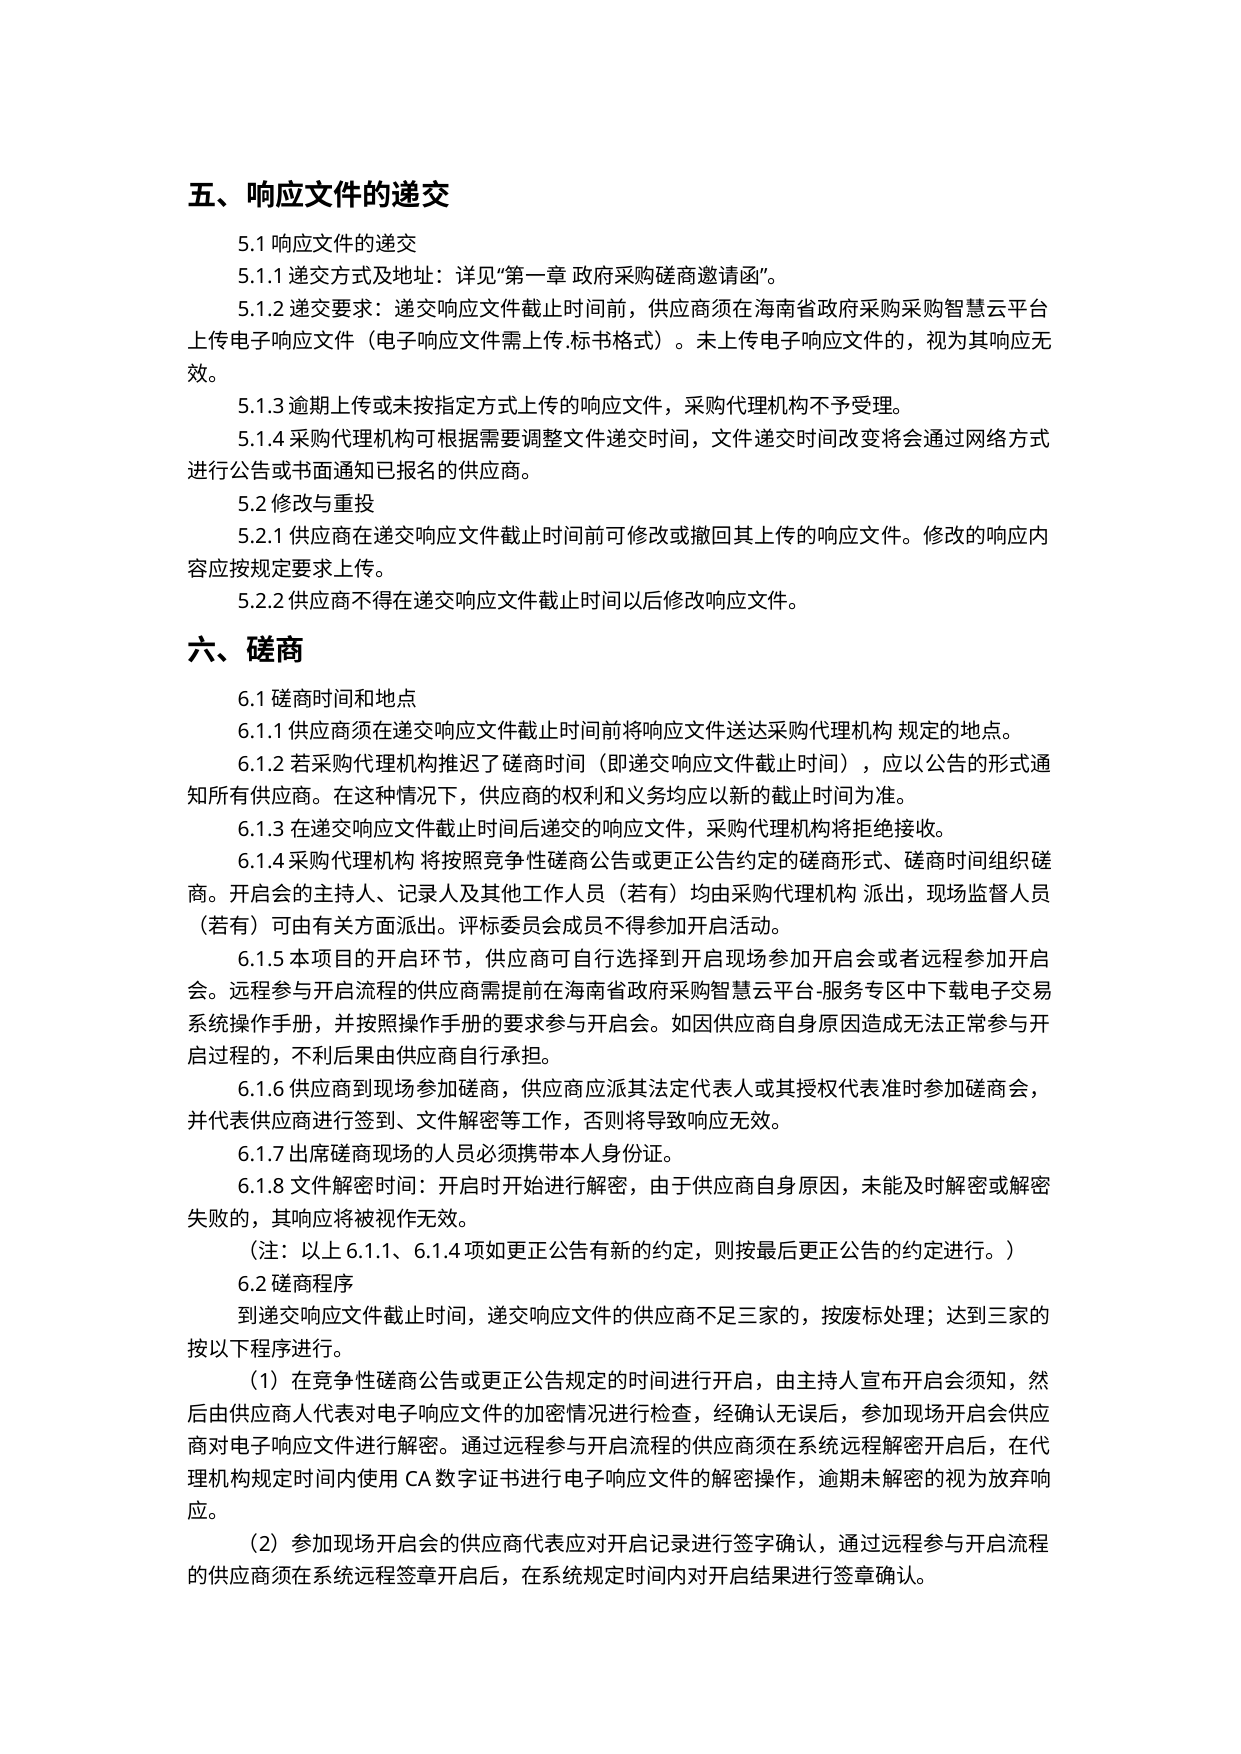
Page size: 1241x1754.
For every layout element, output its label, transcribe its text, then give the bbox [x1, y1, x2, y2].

text 5.1.2递交要求：递交响应文件截止时间前，供应商须在海南省政府采购采购智慧云平台上传电子响应文件（电子响应文件需上传.标书格式）。未上传电子响应文件的，视为其响应无效。 [187, 292, 1053, 389]
text 5.1.1递交方式及地址：详见“第一章 政府采购磋商邀请函”。 [187, 259, 1053, 292]
text （注：以上6.1.1、6.1.4项如更正公告有新的约定，则按最后更正公告的约定进行。） [187, 1234, 1053, 1267]
text 6.1.5本项目的开启环节，供应商可自行选择到开启现场参加开启会或者远程参加开启会。远程参与开启流程的供应商需提前在海南省政府采购智慧云平台-服务专区中下载电子交易系统操作手册，并按照操作手册的要求参与开启会。如因供应商自身原因造成无法正常参与开启过程的，不利后果由供应商自行承担。 [187, 942, 1053, 1072]
text 6.1.4采购代理机构 将按照竞争性磋商公告或更正公告约定的磋商形式、磋商时间组织磋商。开启会的主持人、记录人及其他工作人员（若有）均由采购代理机构 派出，现场监督人员（若有）可由有关方面派出。评标委员会成员不得参加开启活动。 [187, 844, 1053, 942]
text 5.1响应文件的递交 [187, 227, 1053, 259]
text 5.1.3逾期上传或未按指定方式上传的响应文件，采购代理机构不予受理。 [187, 389, 1053, 422]
text （1）在竞争性磋商公告或更正公告规定的时间进行开启，由主持人宣布开启会须知，然后由供应商人代表对电子响应文件的加密情况进行检查，经确认无误后，参加现场开启会供应商对电子响应文件进行解密。通过远程参与开启流程的供应商须在系统远程解密开启后，在代理机构规定时间内使用CA数字证书进行电子响应文件的解密操作，逾期未解密的视为放弃响应。 [187, 1364, 1053, 1527]
text 5.2修改与重投 [187, 487, 1053, 519]
text 6.1.1供应商须在递交响应文件截止时间前将响应文件送达采购代理机构 规定的地点。 [187, 714, 1053, 747]
text （2）参加现场开启会的供应商代表应对开启记录进行签字确认，通过远程参与开启流程的供应商须在系统远程签章开启后，在系统规定时间内对开启结果进行签章确认。 [187, 1527, 1053, 1592]
text 6.1.2 若采购代理机构推迟了磋商时间（即递交响应文件截止时间），应以公告的形式通知所有供应商。在这种情况下，供应商的权利和义务均应以新的截止时间为准。 [187, 747, 1053, 812]
text 6.1.6供应商到现场参加磋商，供应商应派其法定代表人或其授权代表准时参加磋商会，并代表供应商进行签到、文件解密等工作，否则将导致响应无效。 [187, 1072, 1053, 1137]
text 五、响应文件的递交 [187, 162, 1053, 227]
text 六、磋商 [187, 617, 1053, 682]
text 到递交响应文件截止时间，递交响应文件的供应商不足三家的，按废标处理；达到三家的按以下程序进行。 [187, 1299, 1053, 1364]
text 6.1.7出席磋商现场的人员必须携带本人身份证。 [187, 1137, 1053, 1169]
text 5.2.2供应商不得在递交响应文件截止时间以后修改响应文件。 [187, 584, 1053, 617]
text 6.1.3 在递交响应文件截止时间后递交的响应文件，采购代理机构将拒绝接收。 [187, 812, 1053, 844]
text 5.2.1供应商在递交响应文件截止时间前可修改或撤回其上传的响应文件。修改的响应内容应按规定要求上传。 [187, 519, 1053, 584]
text 5.1.4采购代理机构可根据需要调整文件递交时间，文件递交时间改变将会通过网络方式进行公告或书面通知已报名的供应商。 [187, 422, 1053, 487]
text 6.1磋商时间和地点 [187, 682, 1053, 714]
text 6.1.8 文件解密时间：开启时开始进行解密，由于供应商自身原因，未能及时解密或解密失败的，其响应将被视作无效。 [187, 1169, 1053, 1234]
text 6.2磋商程序 [187, 1267, 1053, 1299]
